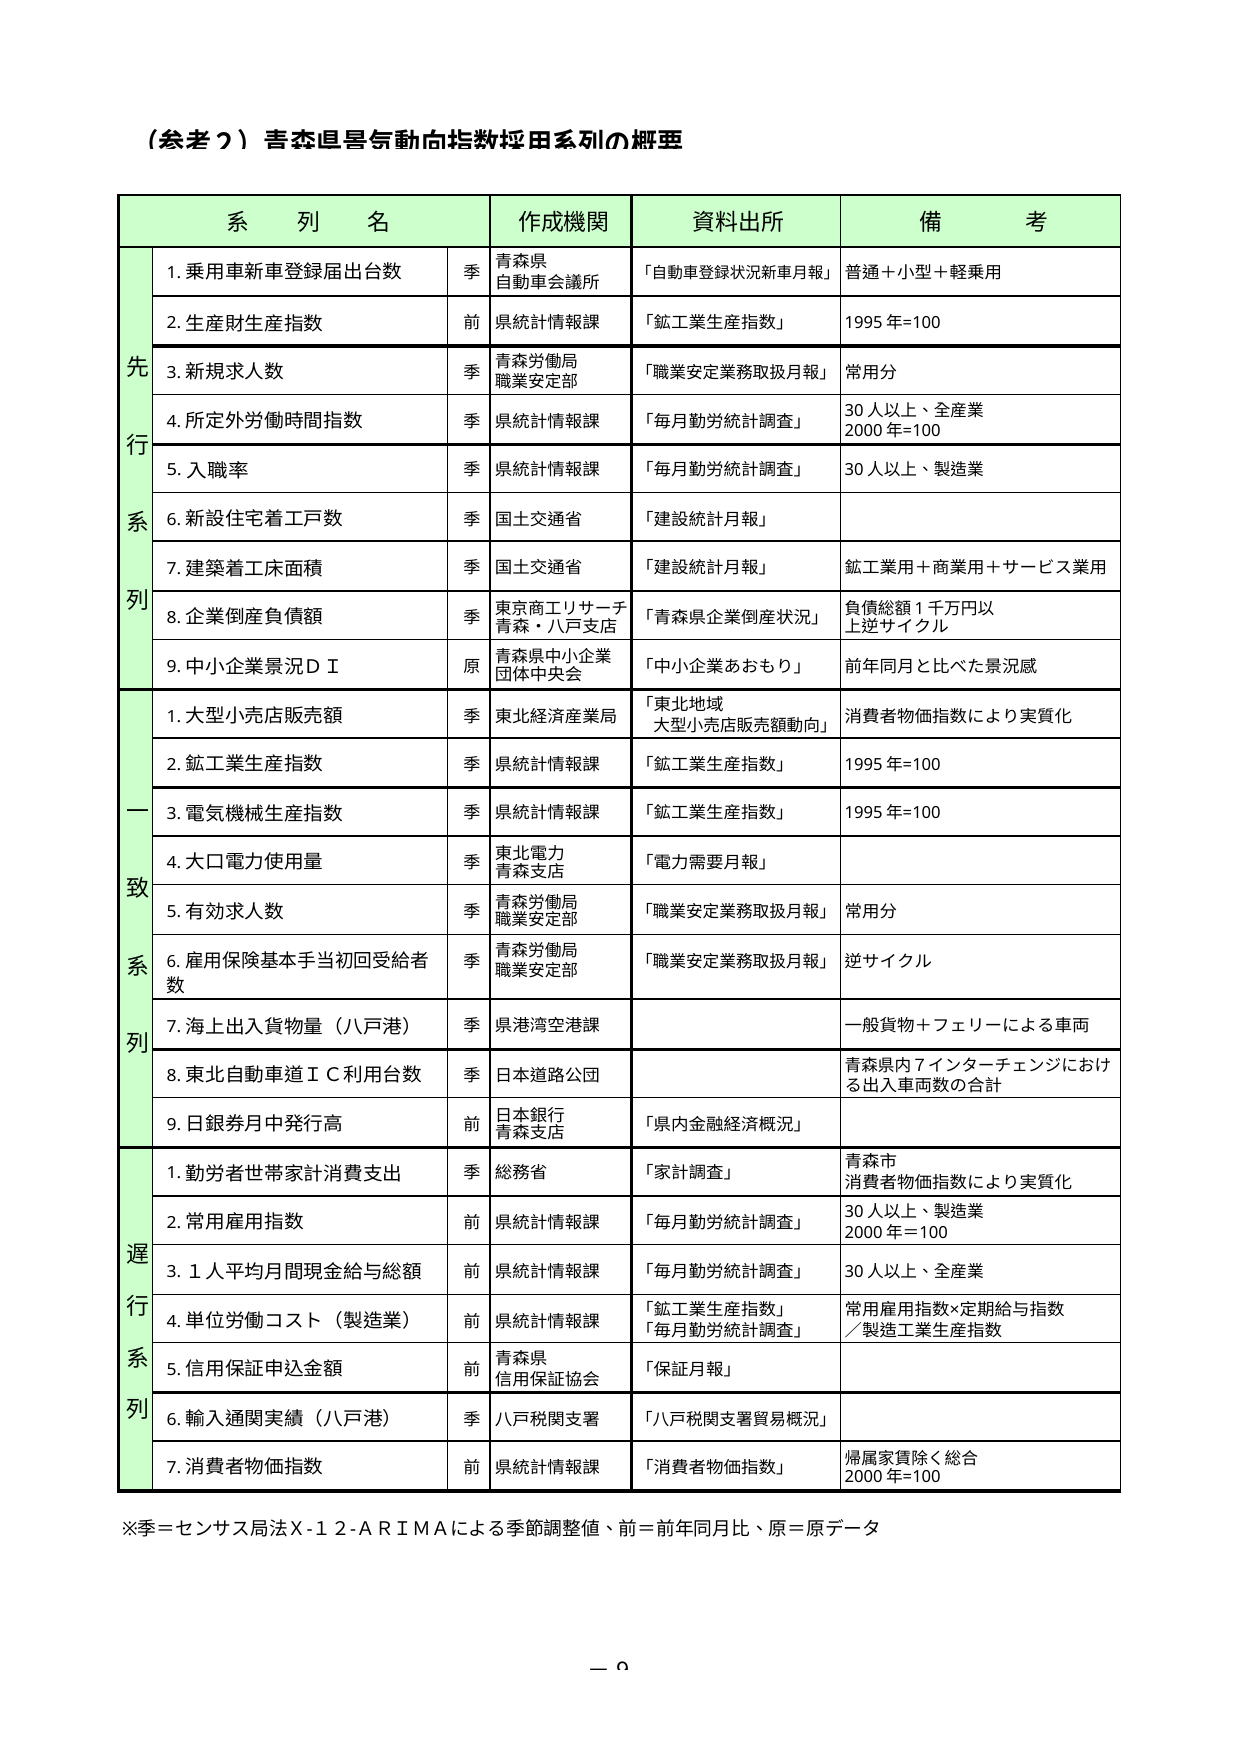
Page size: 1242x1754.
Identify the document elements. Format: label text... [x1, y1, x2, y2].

table_cell 4. 大口電力使用量 [153, 837, 447, 884]
table_cell 30人以上、全産業 2000年=100 [841, 395, 1120, 443]
table_cell 青森県 自動車会議所 [491, 248, 630, 295]
table_cell 6. 新設住宅着工戸数 [153, 493, 447, 540]
table_cell 青森県 信用保証協会 [491, 1343, 630, 1391]
table_cell 八戸税関支署 [491, 1394, 630, 1440]
table_cell 季 [448, 1051, 489, 1097]
table_cell 帰属家賃除く総合2000年=100 [841, 1442, 1120, 1489]
table_cell 季 [448, 739, 489, 786]
table_cell 総務省 [491, 1149, 630, 1195]
table_cell 県統計情報課 [491, 297, 630, 344]
table_cell 1995年=100 [841, 789, 1120, 835]
table_cell 青森県中小企業団体中央会 [491, 640, 630, 688]
table_cell 前 [448, 1197, 489, 1243]
table_cell 負債総額1千万円以上逆サイクル [841, 592, 1120, 639]
table_cell 東北電力青森支店 [491, 837, 630, 884]
table_cell 季 [448, 789, 489, 835]
table_cell 1995年=100 [841, 739, 1120, 786]
table_cell 1. 乗用車新車登録届出台数 [153, 248, 447, 295]
table_cell 「職業安定業務取扱月報」 [633, 935, 840, 998]
table_cell 3. 電気機械生産指数 [153, 789, 447, 835]
table_cell 青森労働局職業安定部 [491, 935, 630, 998]
table_cell 「東北地域 大型小売店販売額動向」 [633, 691, 840, 737]
table_cell 日本道路公団 [491, 1051, 630, 1097]
table_cell 青森県内７インターチェンジにおける出入車両数の合計 [841, 1051, 1120, 1097]
table_cell 県統計情報課 [491, 1197, 630, 1243]
table_cell 季 [448, 348, 489, 393]
table_cell 国土交通省 [491, 542, 630, 590]
table_cell 「自動車登録状況新車月報」 [633, 248, 840, 295]
table_cell 常用分 [841, 885, 1120, 934]
table_cell 青森労働局職業安定部 [491, 348, 630, 393]
table_cell 2. 鉱工業生産指数 [153, 739, 447, 786]
table_cell 県統計情報課 [491, 446, 630, 492]
table_cell 常用雇用指数×定期給与指数 ／製造工業生産指数 [841, 1295, 1120, 1342]
table_cell 「八戸税関支署貿易概況」 [633, 1394, 840, 1440]
table_cell 前 [448, 1343, 489, 1391]
table_cell [841, 493, 1120, 540]
table_cell 季 [448, 542, 489, 590]
table_cell 東京商工リサーチ青森・八戸支店 [491, 592, 630, 639]
table_cell 「中小企業あおもり」 [633, 640, 840, 688]
table_cell 日本銀行青森支店 [491, 1098, 630, 1146]
table_cell 7. 海上出入貨物量（八戸港） [153, 1000, 447, 1047]
table_cell 5. 有効求人数 [153, 885, 447, 934]
table_cell [633, 1000, 840, 1047]
table_cell 県統計情報課 [491, 789, 630, 835]
table_cell 3. 新規求人数 [153, 348, 447, 393]
table_cell 前年同月と比べた景況感 [841, 640, 1120, 688]
table_cell 県港湾空港課 [491, 1000, 630, 1047]
table_cell 「鉱工業生産指数」 「毎月勤労統計調査」 [633, 1295, 840, 1342]
table_cell 「家計調査」 [633, 1149, 840, 1195]
table_cell 季 [448, 837, 489, 884]
table_cell 「鉱工業生産指数」 [633, 789, 840, 835]
table_cell 国土交通省 [491, 493, 630, 540]
table_cell 前 [448, 297, 489, 344]
table_cell 「保証月報」 [633, 1343, 840, 1391]
table_header 備 考 [841, 196, 1120, 246]
table_cell 季 [448, 493, 489, 540]
table_cell 季 [448, 395, 489, 443]
table_cell 県統計情報課 [491, 739, 630, 786]
table_cell 季 [448, 691, 489, 737]
table_cell 季 [448, 935, 489, 998]
table_cell 前 [448, 1295, 489, 1342]
table_cell 「毎月勤労統計調査」 [633, 1245, 840, 1293]
table_header 系 列 名 [120, 196, 489, 246]
table_cell 「鉱工業生産指数」 [633, 739, 840, 786]
table_cell 4. 単位労働コスト（製造業） [153, 1295, 447, 1342]
table_cell 6. 輸入通関実績（八戸港） [153, 1394, 447, 1440]
table_cell 8. 東北自動車道ＩＣ利用台数 [153, 1051, 447, 1097]
table_cell 県統計情報課 [491, 395, 630, 443]
table_cell 季 [448, 885, 489, 934]
table_cell 9. 中小企業景況ＤＩ [153, 640, 447, 688]
table_cell 「毎月勤労統計調査」 [633, 1197, 840, 1243]
table_cell 6. 雇用保険基本手当初回受給者数 [153, 935, 447, 998]
table_cell 30人以上、製造業 [841, 446, 1120, 492]
table_cell 1995年=100 [841, 297, 1120, 344]
table_cell 普通＋小型＋軽乗用 [841, 248, 1120, 295]
table_cell 季 [448, 248, 489, 295]
table_cell 9. 日銀券月中発行高 [153, 1098, 447, 1146]
text ※季＝センサス局法Ｘ-１２-ＡＲＩＭＡによる季節調整値、前＝前年同月比、原＝原データ [122, 1515, 1133, 1540]
table_header 作成機関 [491, 196, 630, 246]
table_cell [841, 1343, 1120, 1391]
table_cell 先行系列 [120, 248, 152, 688]
table_cell 「毎月勤労統計調査」 [633, 395, 840, 443]
table_cell 「県内金融経済概況」 [633, 1098, 840, 1146]
table_cell 季 [448, 1000, 489, 1047]
table_cell 「電力需要月報」 [633, 837, 840, 884]
table_cell 季 [448, 1149, 489, 1195]
table_cell [841, 1394, 1120, 1440]
table_cell 3. １人平均月間現金給与総額 [153, 1245, 447, 1293]
table_cell 1. 勤労者世帯家計消費支出 [153, 1149, 447, 1195]
table_cell 消費者物価指数により実質化 [841, 691, 1120, 737]
table_cell 季 [448, 592, 489, 639]
table_cell 「職業安定業務取扱月報」 [633, 885, 840, 934]
table_cell 県統計情報課 [491, 1442, 630, 1489]
table_cell 「職業安定業務取扱月報」 [633, 348, 840, 393]
table_cell 原 [448, 640, 489, 688]
table_cell 常用分 [841, 348, 1120, 393]
table_cell 「建設統計月報」 [633, 493, 840, 540]
table_cell 一致系列 [120, 691, 152, 1146]
table_cell 2. 生産財生産指数 [153, 297, 447, 344]
table_cell [633, 1051, 840, 1097]
table_cell [841, 837, 1120, 884]
table_cell 県統計情報課 [491, 1245, 630, 1293]
table_cell 青森市 消費者物価指数により実質化 [841, 1149, 1120, 1195]
table_cell 7. 建築着工床面積 [153, 542, 447, 590]
table_cell [841, 1098, 1120, 1146]
table_cell 青森労働局職業安定部 [491, 885, 630, 934]
table_cell 8. 企業倒産負債額 [153, 592, 447, 639]
table_cell 30人以上、製造業 2000年＝100 [841, 1197, 1120, 1243]
table_cell 4. 所定外労働時間指数 [153, 395, 447, 443]
table_cell 「消費者物価指数」 [633, 1442, 840, 1489]
table_cell 前 [448, 1442, 489, 1489]
table_cell 「建設統計月報」 [633, 542, 840, 590]
table_cell 30人以上、全産業 [841, 1245, 1120, 1293]
table_cell 2. 常用雇用指数 [153, 1197, 447, 1243]
table_cell 一般貨物＋フェリーによる車両 [841, 1000, 1120, 1047]
table_cell 5. 入職率 [153, 446, 447, 492]
table_cell 遅行系列 [120, 1149, 152, 1489]
table_cell 「青森県企業倒産状況」 [633, 592, 840, 639]
table_cell 前 [448, 1245, 489, 1293]
table_cell 逆サイクル [841, 935, 1120, 998]
table_cell 「鉱工業生産指数」 [633, 297, 840, 344]
table_cell 1. 大型小売店販売額 [153, 691, 447, 737]
table_header 資料出所 [633, 196, 840, 246]
table_cell 鉱工業用＋商業用＋サービス業用 [841, 542, 1120, 590]
table_cell 7. 消費者物価指数 [153, 1442, 447, 1489]
table_cell 前 [448, 1098, 489, 1146]
table_cell 県統計情報課 [491, 1295, 630, 1342]
table_cell 東北経済産業局 [491, 691, 630, 737]
table_cell 季 [448, 1394, 489, 1440]
table_cell 「毎月勤労統計調査」 [633, 446, 840, 492]
table_cell 季 [448, 446, 489, 492]
table_cell 5. 信用保証申込金額 [153, 1343, 447, 1391]
